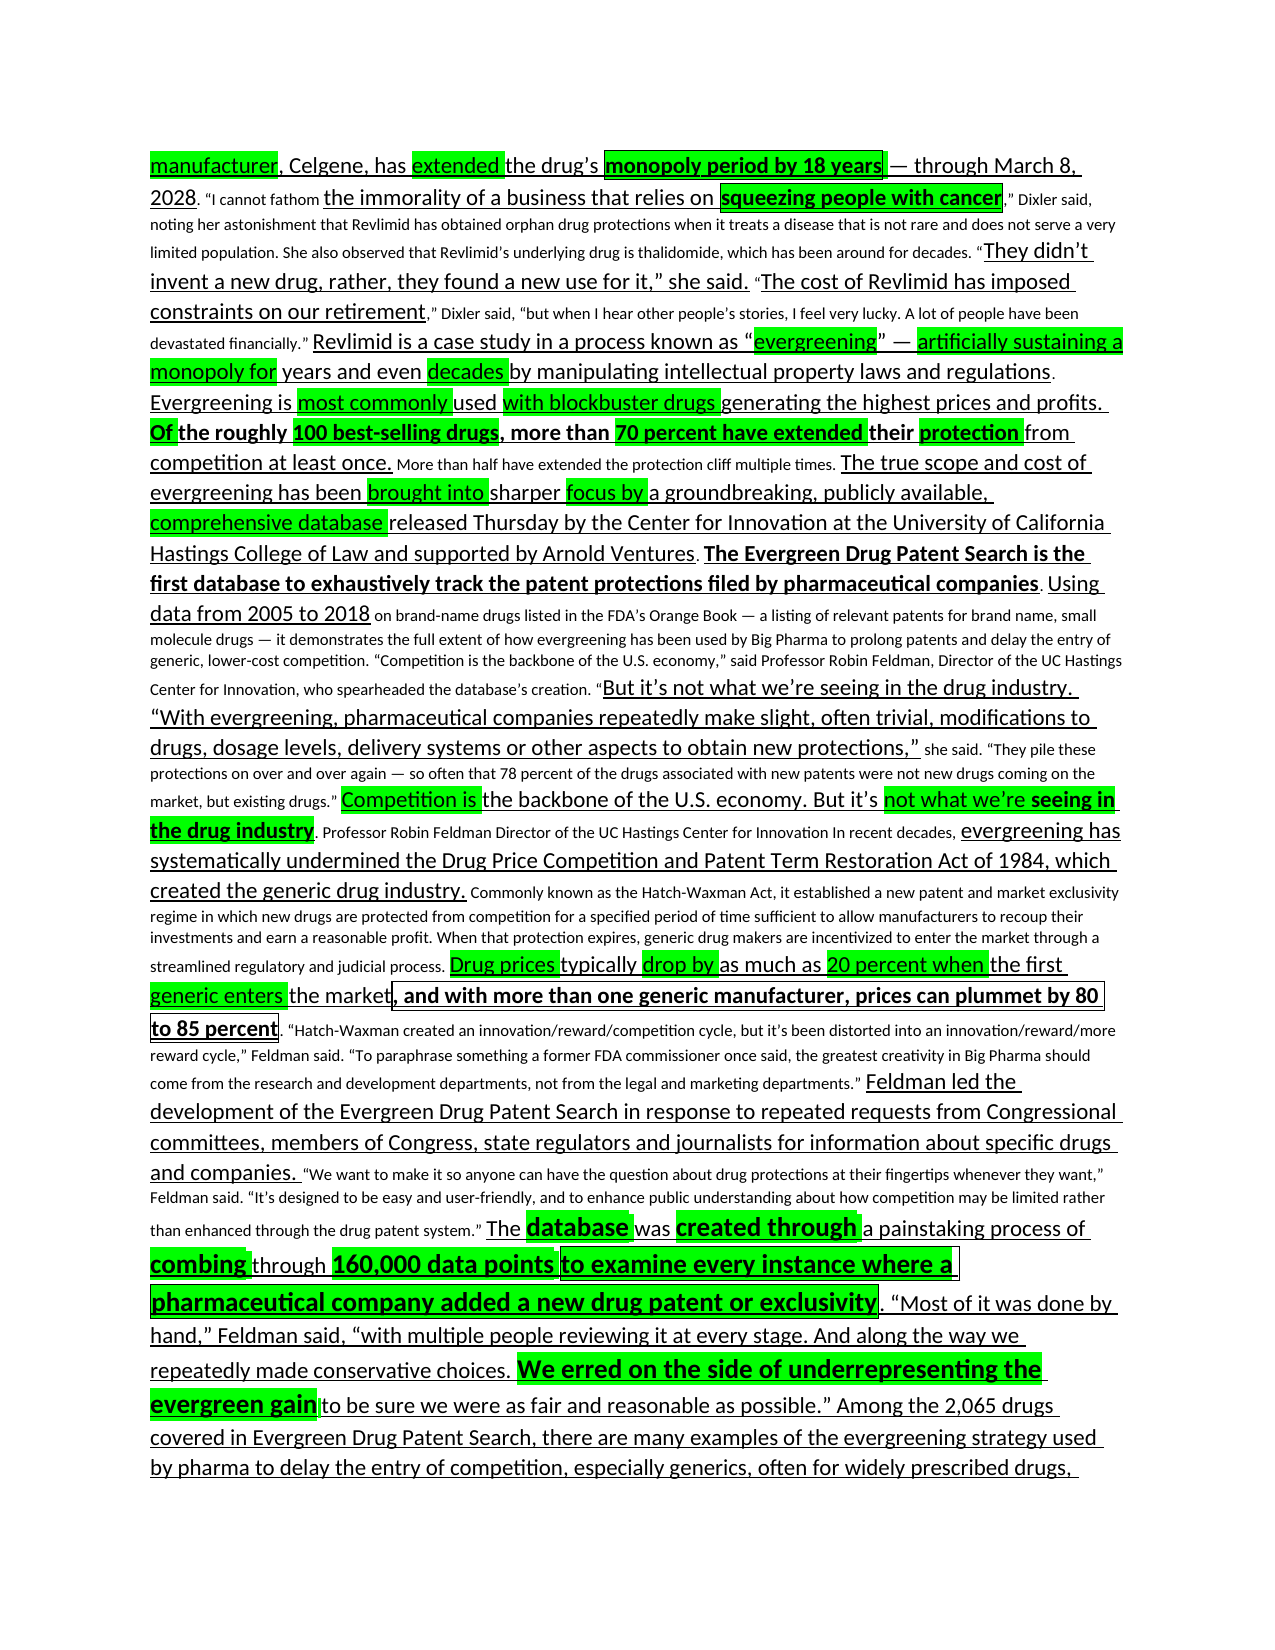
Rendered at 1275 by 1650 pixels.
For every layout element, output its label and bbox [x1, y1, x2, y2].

text [150, 150, 1125, 1481]
